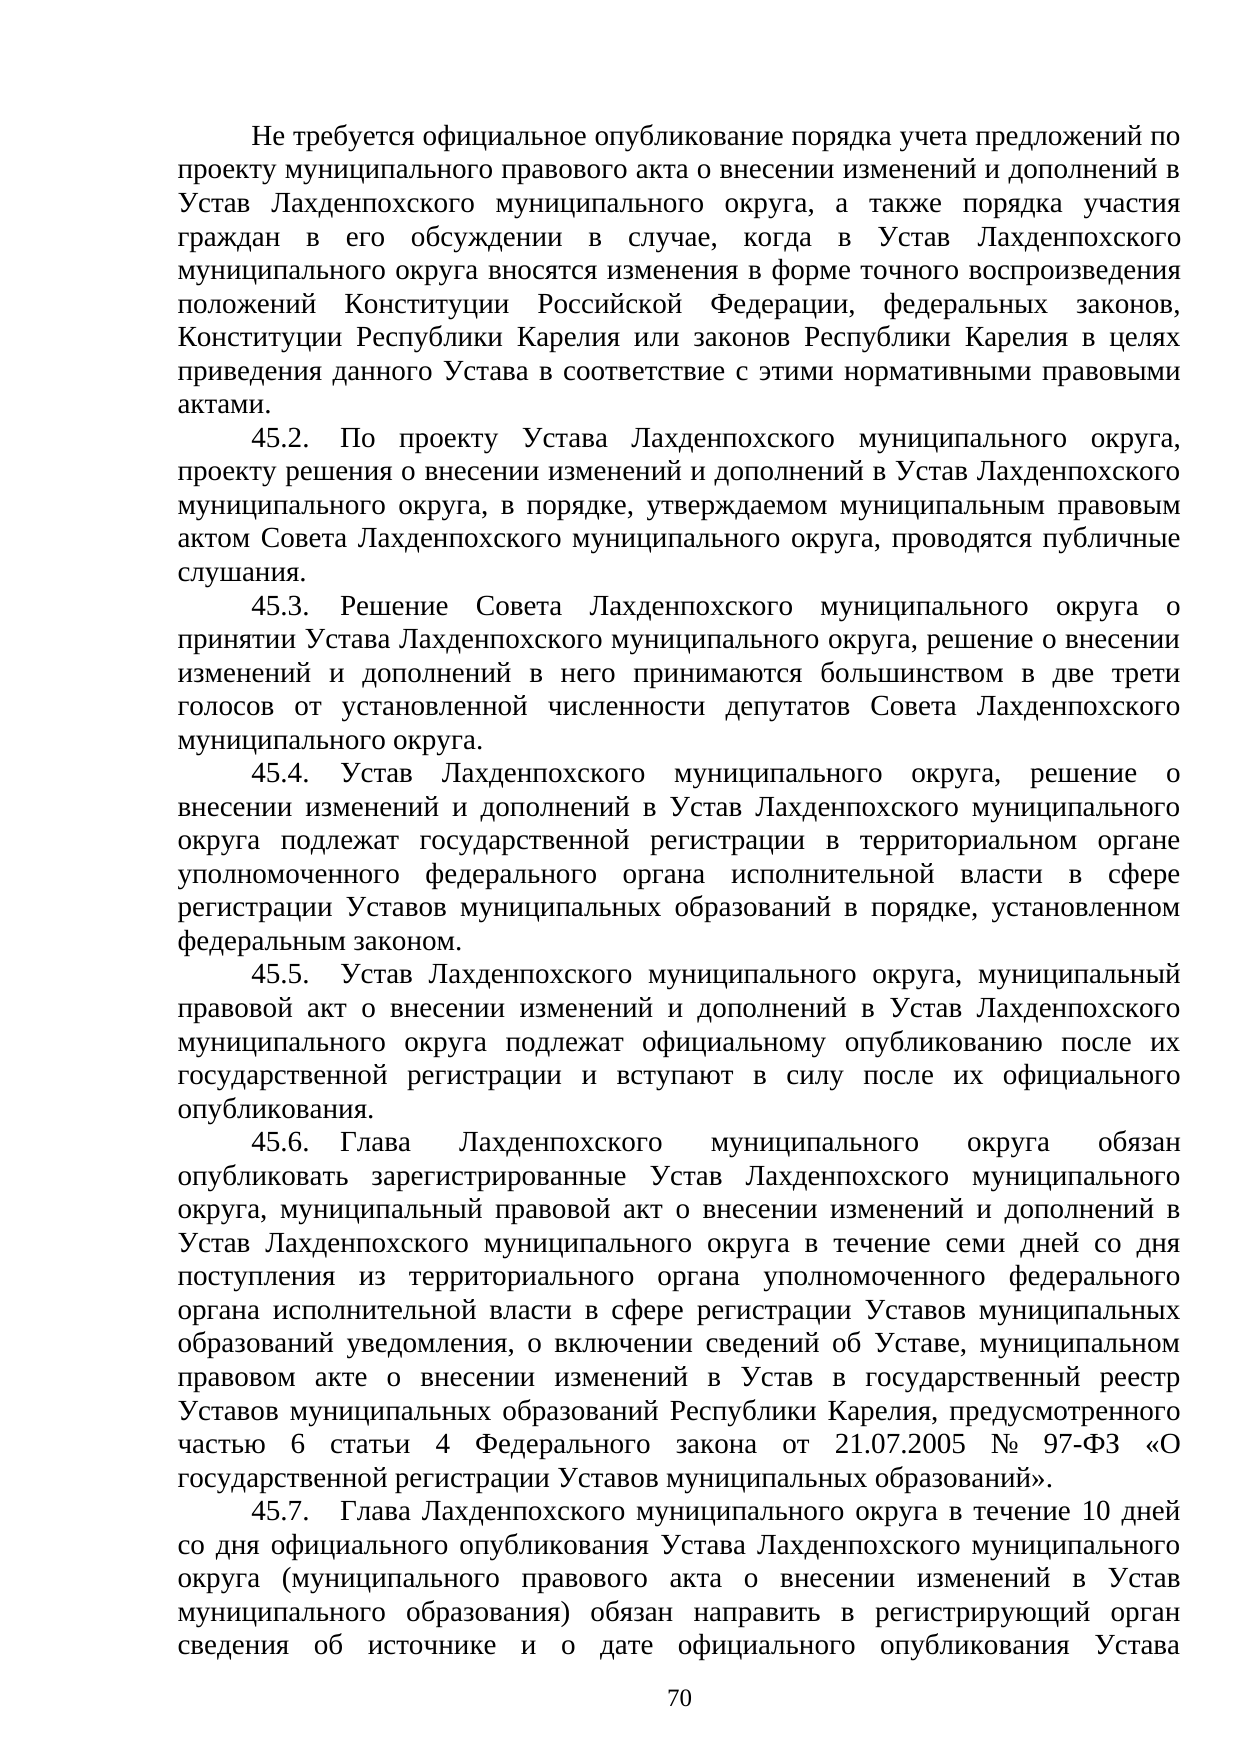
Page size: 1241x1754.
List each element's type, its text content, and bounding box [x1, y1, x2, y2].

list Глава Лахденпохского муниципального округа обязан опубликовать зарегистрированные Устав Лахденпохского муниципального округа, муниципальный правовой акт о внесении изменений и дополнений в Устав Лахденпохского муниципального округа в течение семи дней со дня поступления из территориального органа уполномоченного федерального органа исполнительной власти в сфере регистрации Уставов муниципальных образований уведомления, о включении сведений об Уставе, муниципальном правовом акте о внесении изменений в Устав в государственный реестр Уставов муниципальных образований Республики Карелия, предусмотренного частью 6 статьи 4 Федерального закона от 21.07.2005 № 97-ФЗ «О государственной регистрации Уставов муниципальных образований». [177, 1124, 1181, 1493]
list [177, 1493, 1181, 1661]
list Устав Лахденпохского муниципального округа, муниципальный правовой акт о внесении изменений и дополнений в Устав Лахденпохского муниципального округа подлежат официальному опубликованию после их государственной регистрации и вступают в силу после их официального опубликования. [177, 957, 1181, 1124]
text Не требуется официальное опубликование порядка учета предложений по проекту муниципального правового акта о внесении изменений и дополнений в Устав Лахденпохского муниципального округа, а также порядка участия граждан в его обсуждении в случае, когда в Устав Лахденпохского муниципального округа вносятся изменения в форме точного воспроизведения положений Конституции Российской Федерации, федеральных законов, Конституции Республики Карелия или законов Республики Карелия в целях приведения данного Устава в соответствие с этими нормативными правовыми актами. [177, 118, 1181, 420]
list По проекту Устава Лахденпохского муниципального округа, проекту решения о внесении изменений и дополнений в Устав Лахденпохского муниципального округа, в порядке, утверждаемом муниципальным правовым актом Совета Лахденпохского муниципального округа, проводятся публичные слушания. [177, 420, 1181, 588]
list Решение Совета Лахденпохского муниципального округа о принятии Устава Лахденпохского муниципального округа, решение о внесении изменений и дополнений в него принимаются большинством в две трети голосов от установленной численности депутатов Совета Лахденпохского муниципального округа. [177, 588, 1181, 755]
list Устав Лахденпохского муниципального округа, решение о внесении изменений и дополнений в Устав Лахденпохского муниципального округа подлежат государственной регистрации в территориальном органе уполномоченного федерального органа исполнительной власти в сфере регистрации Уставов муниципальных образований в порядке, установленном федеральным законом. [177, 755, 1181, 957]
